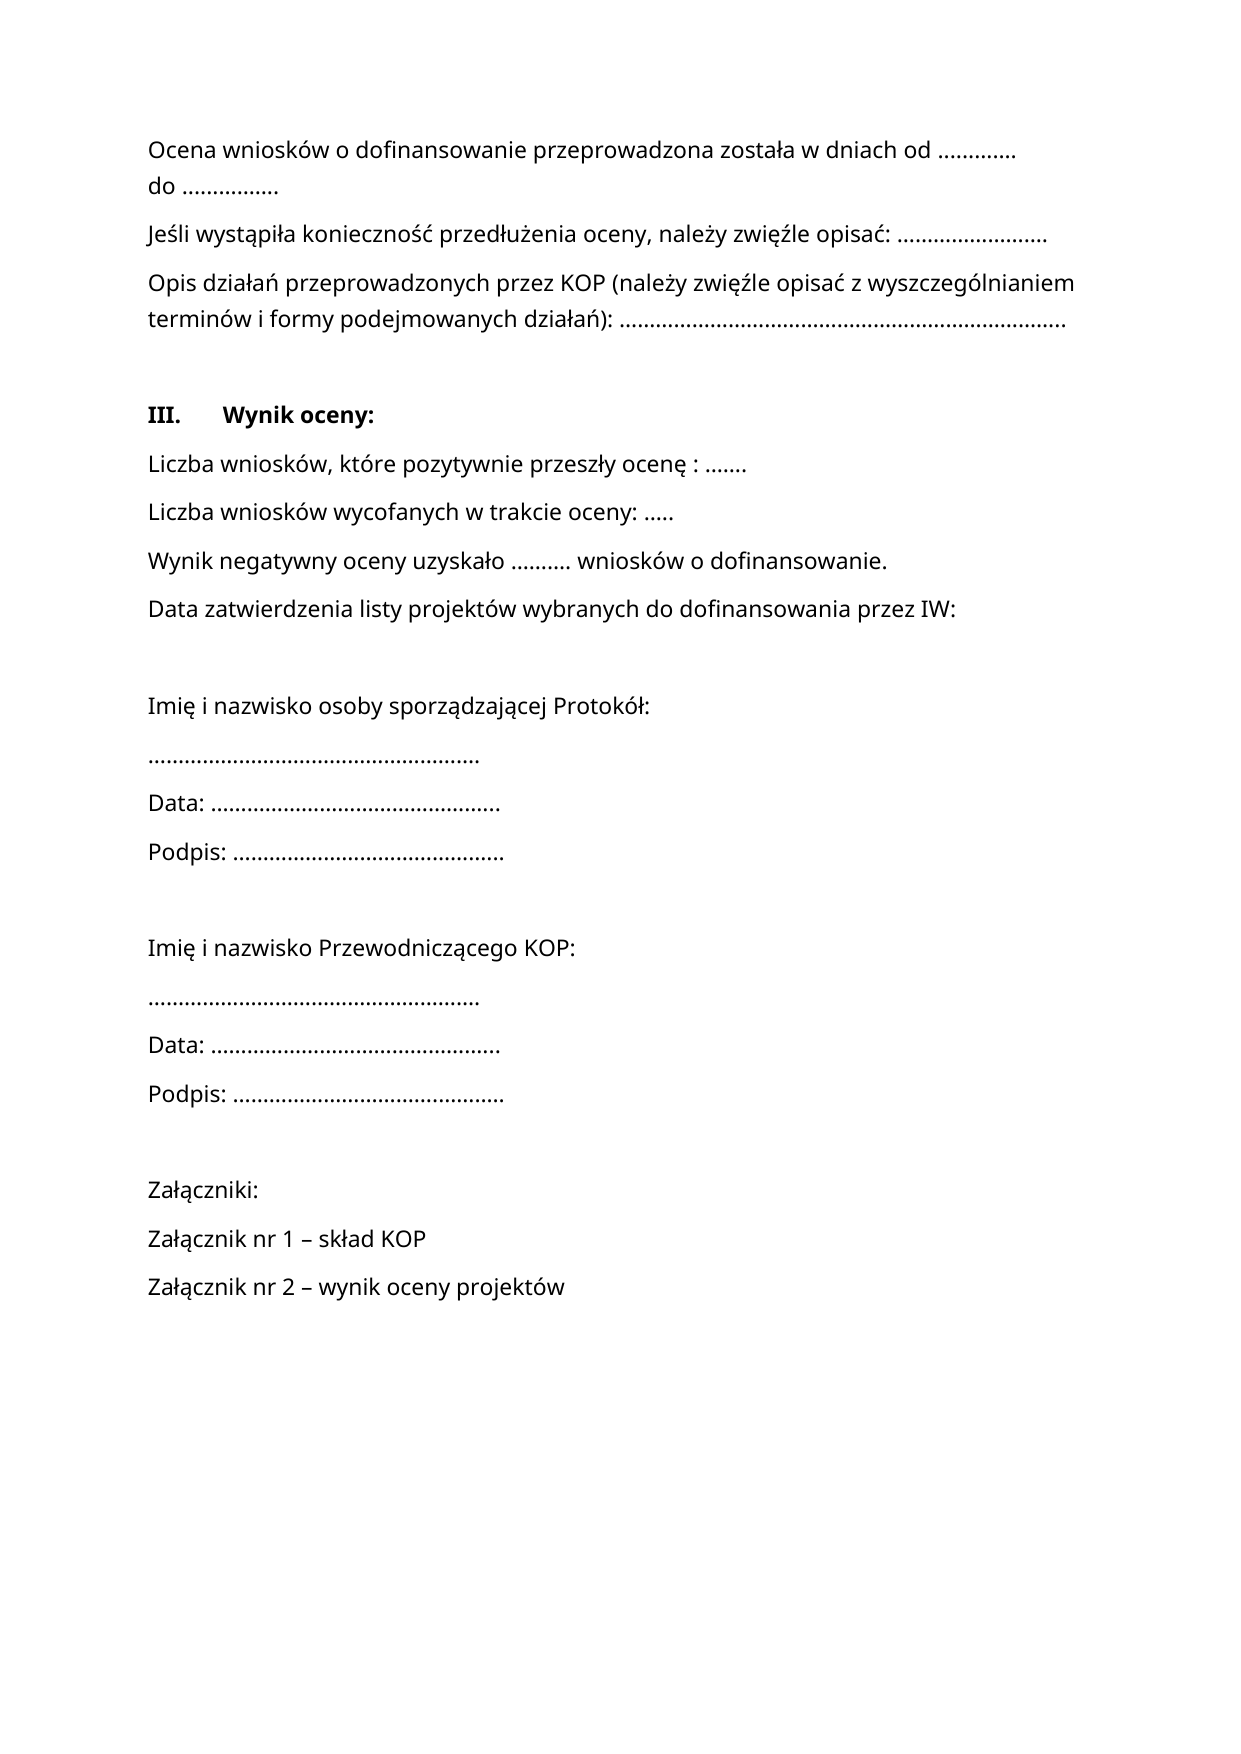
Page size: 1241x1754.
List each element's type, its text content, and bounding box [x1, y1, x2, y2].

text Data: ………………………………………... [148, 1029, 1093, 1060]
text Imię i nazwisko Przewodniczącego KOP: [148, 932, 1093, 963]
text Załącznik nr 1 – skład KOP [148, 1223, 1093, 1254]
text Data: ………………………………………... [148, 787, 1093, 818]
text Załącznik nr 2 – wynik oceny projektów [148, 1271, 1093, 1303]
text Ocena wniosków o dofinansowanie przeprowadzona została w dniach od ......……. do ......………. [148, 134, 1093, 201]
text Podpis: ……………………………………... [148, 835, 1093, 867]
text ………………………………………………. [148, 738, 1093, 770]
text Liczba wniosków, które pozytywnie przeszły ocenę : ……. [148, 448, 1093, 479]
text Jeśli wystąpiła konieczność przedłużenia oceny, należy zwięźle opisać: ……………………. [148, 218, 1093, 249]
text Opis działań przeprowadzonych przez KOP (należy zwięźle opisać z wyszczególnianiem terminów i formy podejmowanych działań): ……………………………………………………………….. [148, 267, 1093, 334]
text Podpis: …………………………….……….. [148, 1078, 1093, 1109]
text Liczba wniosków wycofanych w trakcie oceny: ….. [148, 496, 1093, 528]
text Imię i nazwisko osoby sporządzającej Protokół: [148, 690, 1093, 721]
text Data zatwierdzenia listy projektów wybranych do dofinansowania przez IW: [148, 593, 1093, 624]
text Załączniki: [148, 1174, 1093, 1206]
list Wynik oceny: [148, 399, 1093, 431]
text ………………………………………………. [148, 981, 1093, 1012]
text Wynik negatywny oceny uzyskało ………. wniosków o dofinansowanie. [148, 545, 1093, 576]
